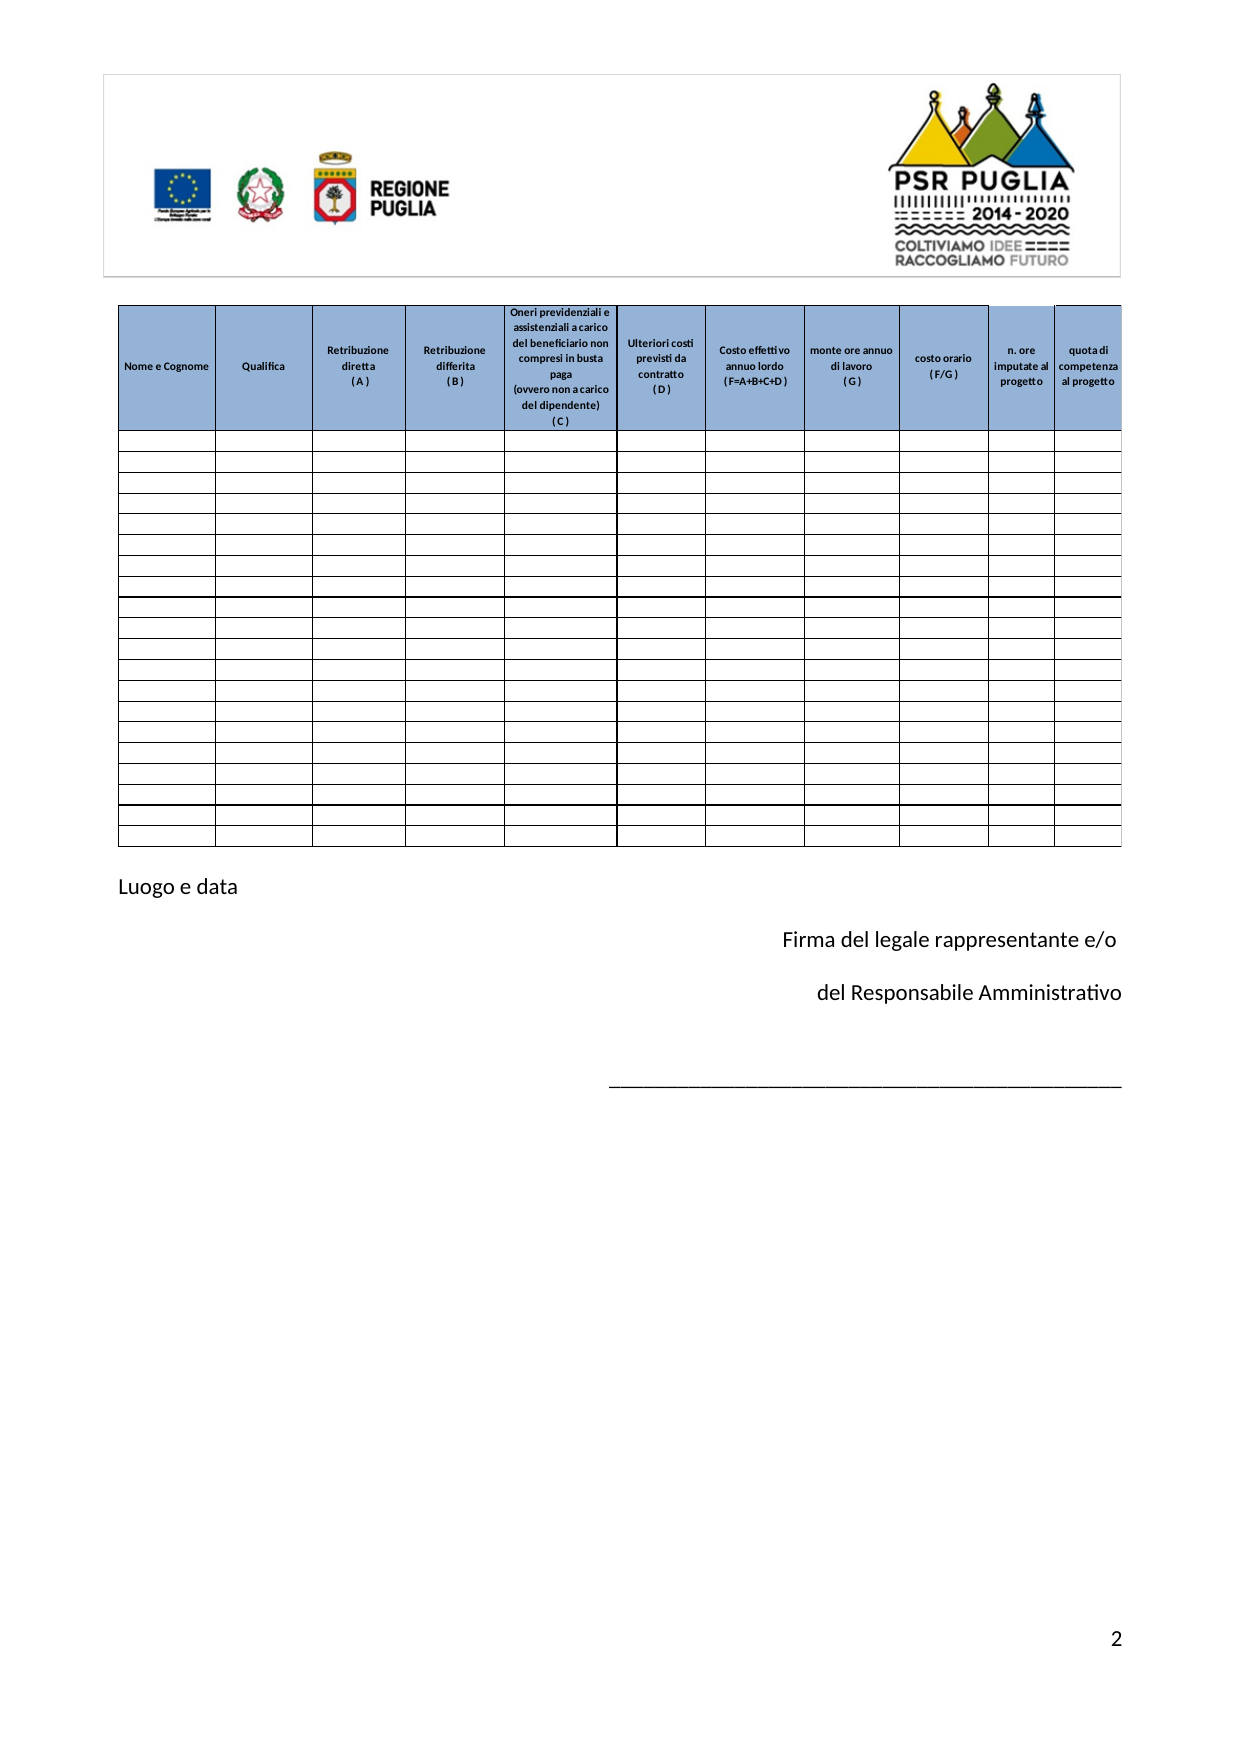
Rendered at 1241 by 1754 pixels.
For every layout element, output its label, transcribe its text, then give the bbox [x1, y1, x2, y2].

text Firma del legale rappresentante e/o [118, 925, 1122, 953]
text Luogo e data [118, 872, 1122, 900]
text del Responsabile Amministrativo [118, 978, 1122, 1006]
text _____________________________________________ [118, 1031, 1122, 1092]
picture [104, 75, 1120, 277]
